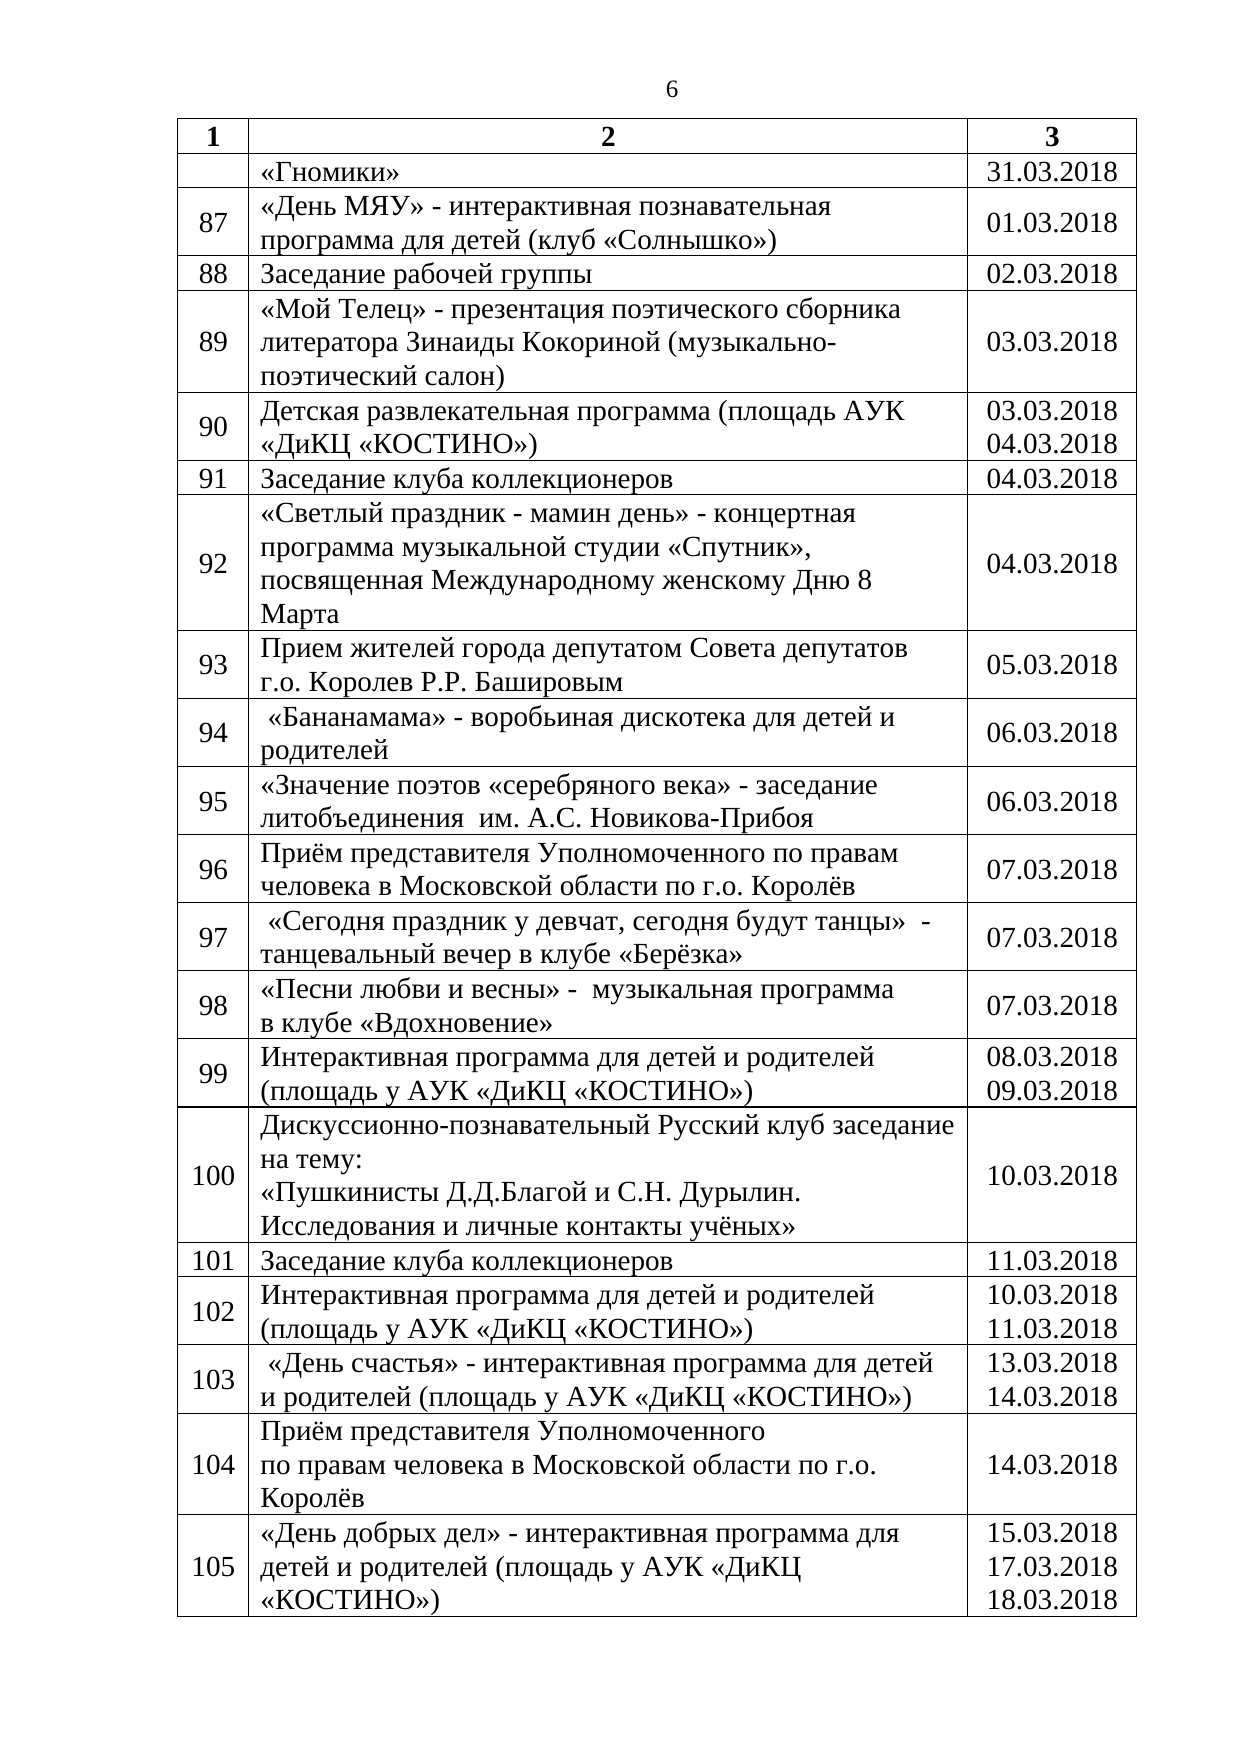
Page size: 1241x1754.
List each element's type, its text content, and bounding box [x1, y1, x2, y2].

table_header 2 [249, 119, 967, 153]
table_cell 15.03.2018 17.03.2018 18.03.2018 [968, 1515, 1136, 1616]
table_cell 04.03.2018 [968, 461, 1136, 494]
table_cell 07.03.2018 [968, 971, 1136, 1038]
table_cell «Мой Телец» - презентация поэтического сборника литератора Зинаиды Кокориной (музыкально-поэтический салон) [249, 291, 967, 392]
table_cell Приём представителя Уполномоченного по правам человека в Московской области по г.о. Королёв [249, 835, 967, 902]
table_cell «Песни любви и весны» - музыкальная программа в клубе «Вдохновение» [249, 971, 967, 1038]
table_cell 90 [178, 393, 248, 460]
table_cell Прием жителей города депутатом Совета депутатов г.о. Королев Р.Р. Башировым [249, 631, 967, 698]
table_cell 93 [178, 631, 248, 698]
table_cell Заседание клуба коллекционеров [249, 461, 967, 494]
table_cell Детская развлекательная программа (площадь АУК «ДиКЦ «КОСТИНО») [249, 393, 967, 460]
table_cell 86 [178, 154, 248, 187]
table_cell 07.03.2018 [968, 903, 1136, 970]
table_cell 101 [178, 1243, 248, 1276]
table_cell 10.03.2018 11.03.2018 [968, 1277, 1136, 1344]
table_cell 97 [178, 903, 248, 970]
table_cell 01.03.2018-31.03.2018 [968, 154, 1136, 187]
table_cell 13.03.2018 14.03.2018 [968, 1345, 1136, 1412]
table_cell 11.03.2018 [968, 1243, 1136, 1276]
table_cell Интерактивная программа для детей и родителей (площадь у АУК «ДиКЦ «КОСТИНО») [249, 1277, 967, 1344]
table_cell 96 [178, 835, 248, 902]
table_cell 105 [178, 1515, 248, 1616]
table_cell Заседание рабочей группы [249, 256, 967, 290]
table_cell Заседание клуба коллекционеров [249, 1243, 967, 1276]
table_cell 88 [178, 256, 248, 290]
table_cell «Светлый праздник - мамин день» - концертная программа музыкальной студии «Спутник», посвященная Международному женскому Дню 8 Марта [249, 495, 967, 629]
table_cell 91 [178, 461, 248, 494]
table_cell 102 [178, 1277, 248, 1344]
table_header 3 [968, 119, 1136, 153]
table_cell 94 [178, 699, 248, 766]
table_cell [249, 154, 967, 187]
table_cell Приём представителя Уполномоченного по правам человека в Московской области по г.о. Королёв [249, 1414, 967, 1514]
table_cell 14.03.2018 [968, 1414, 1136, 1514]
table_cell 06.03.2018 [968, 767, 1136, 834]
table_cell Дискуссионно-познавательный Русский клуб заседание на тему: «Пушкинисты Д.Д.Благой и С.Н. Дурылин. Исследования и личные контакты учёных» [249, 1108, 967, 1242]
table_cell 07.03.2018 [968, 835, 1136, 902]
table_cell 87 [178, 188, 248, 255]
table_cell 104 [178, 1414, 248, 1514]
table_cell «День счастья» - интерактивная программа для детей и родителей (площадь у АУК «ДиКЦ «КОСТИНО») [249, 1345, 967, 1412]
table_cell 03.03.2018 [968, 291, 1136, 392]
table_cell 100 [178, 1108, 248, 1242]
table_header 1 [178, 119, 248, 153]
table_cell 01.03.2018 [968, 188, 1136, 255]
table_cell 02.03.2018 [968, 256, 1136, 290]
table_cell 05.03.2018 [968, 631, 1136, 698]
table_cell 98 [178, 971, 248, 1038]
table_cell Интерактивная программа для детей и родителей (площадь у АУК «ДиКЦ «КОСТИНО») [249, 1039, 967, 1106]
table_cell 89 [178, 291, 248, 392]
table_cell «Значение поэтов «серебряного века» - заседание литобъединения им. А.С. Новикова-Прибоя [249, 767, 967, 834]
table_cell «Сегодня праздник у девчат, сегодня будут танцы» - танцевальный вечер в клубе «Берёзка» [249, 903, 967, 970]
table_cell 95 [178, 767, 248, 834]
table_cell 04.03.2018 [968, 495, 1136, 629]
table_cell 06.03.2018 [968, 699, 1136, 766]
table_cell 103 [178, 1345, 248, 1412]
table_cell 99 [178, 1039, 248, 1106]
table_cell 08.03.2018 09.03.2018 [968, 1039, 1136, 1106]
table_cell 03.03.2018 04.03.2018 [968, 393, 1136, 460]
table_cell 92 [178, 495, 248, 629]
table_cell «День добрых дел» - интерактивная программа для детей и родителей (площадь у АУК «ДиКЦ «КОСТИНО») [249, 1515, 967, 1616]
table_cell «Бананамама» - воробьиная дискотека для детей и родителей [249, 699, 967, 766]
table_cell 10.03.2018 [968, 1108, 1136, 1242]
table_cell «День МЯУ» - интерактивная познавательная программа для детей (клуб «Солнышко») [249, 188, 967, 255]
